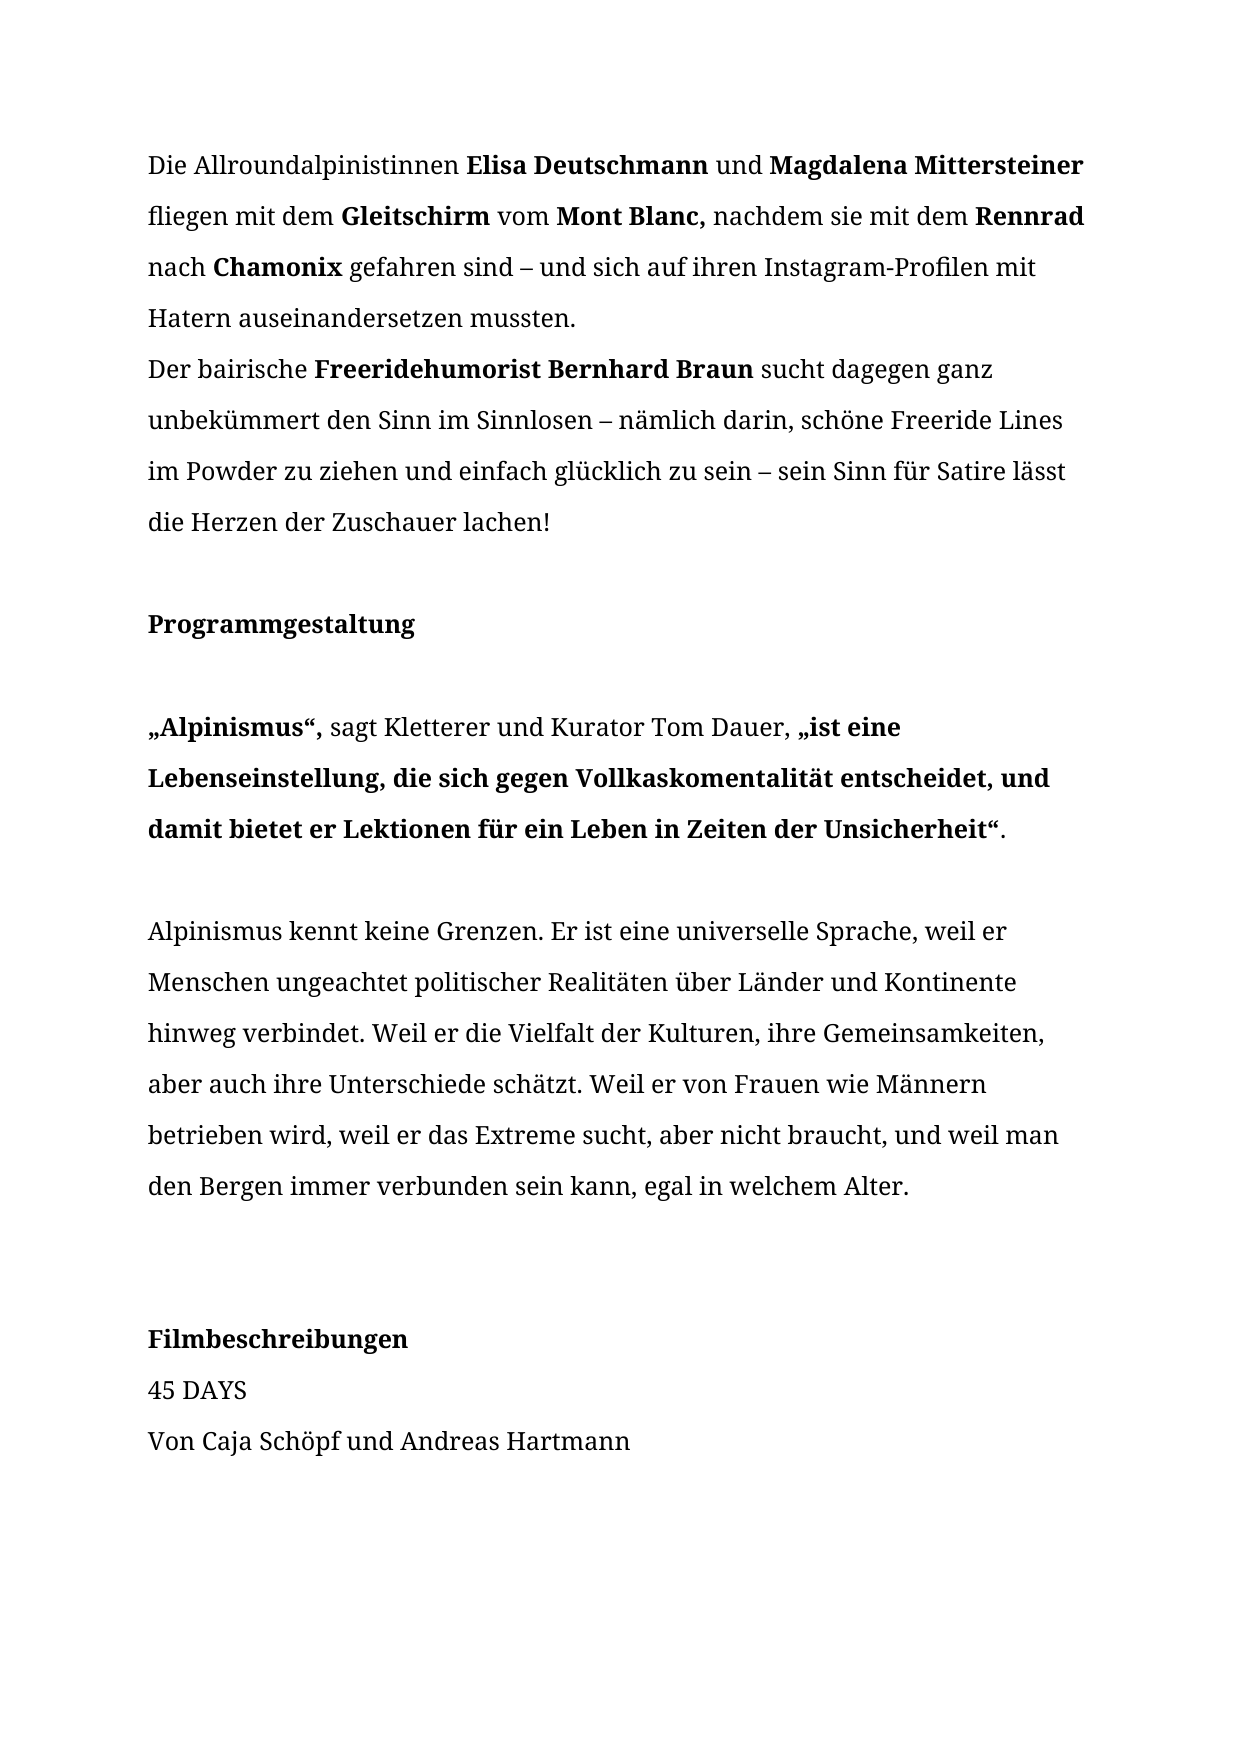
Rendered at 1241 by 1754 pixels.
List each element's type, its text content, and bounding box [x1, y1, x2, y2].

text Filmbeschreibungen [148, 1322, 1092, 1356]
text „Alpinismus“, sagt Kletterer und Kurator Tom Dauer, „ist eine Lebenseinstellung, die sich gegen Vollkaskomentalität entscheidet, und damit bietet er Lektionen für ein Leben in Zeiten der Unsicherheit“. [148, 709, 1092, 845]
text 45 DAYS [148, 1373, 1092, 1407]
text Die Allroundalpinistinnen Elisa Deutschmann und Magdalena Mittersteiner fliegen mit dem Gleitschirm vom Mont Blanc, nachdem sie mit dem Rennrad nach Chamonix gefahren sind – und sich auf ihren Instagram-Profilen mit Hatern auseinandersetzen mussten. [148, 148, 1092, 335]
text Programmgestaltung [148, 607, 1092, 641]
text Alpinismus kennt keine Grenzen. Er ist eine universelle Sprache, weil er Menschen ungeachtet politischer Realitäten über Länder und Kontinente hinweg verbindet. Weil er die Vielfalt der Kulturen, ihre Gemeinsamkeiten, aber auch ihre Unterschiede schätzt. Weil er von Frauen wie Männern betrieben wird, weil er das Extreme sucht, aber nicht braucht, und weil man den Bergen immer verbunden sein kann, egal in welchem Alter. [148, 913, 1092, 1203]
text Von Caja Schöpf und Andreas Hartmann [148, 1424, 1092, 1458]
text Der bairische Freeridehumorist Bernhard Braun sucht dagegen ganz unbekümmert den Sinn im Sinnlosen – nämlich darin, schöne Freeride Lines im Powder zu ziehen und einfach glücklich zu sein – sein Sinn für Satire lässt die Herzen der Zuschauer lachen! [148, 352, 1092, 539]
